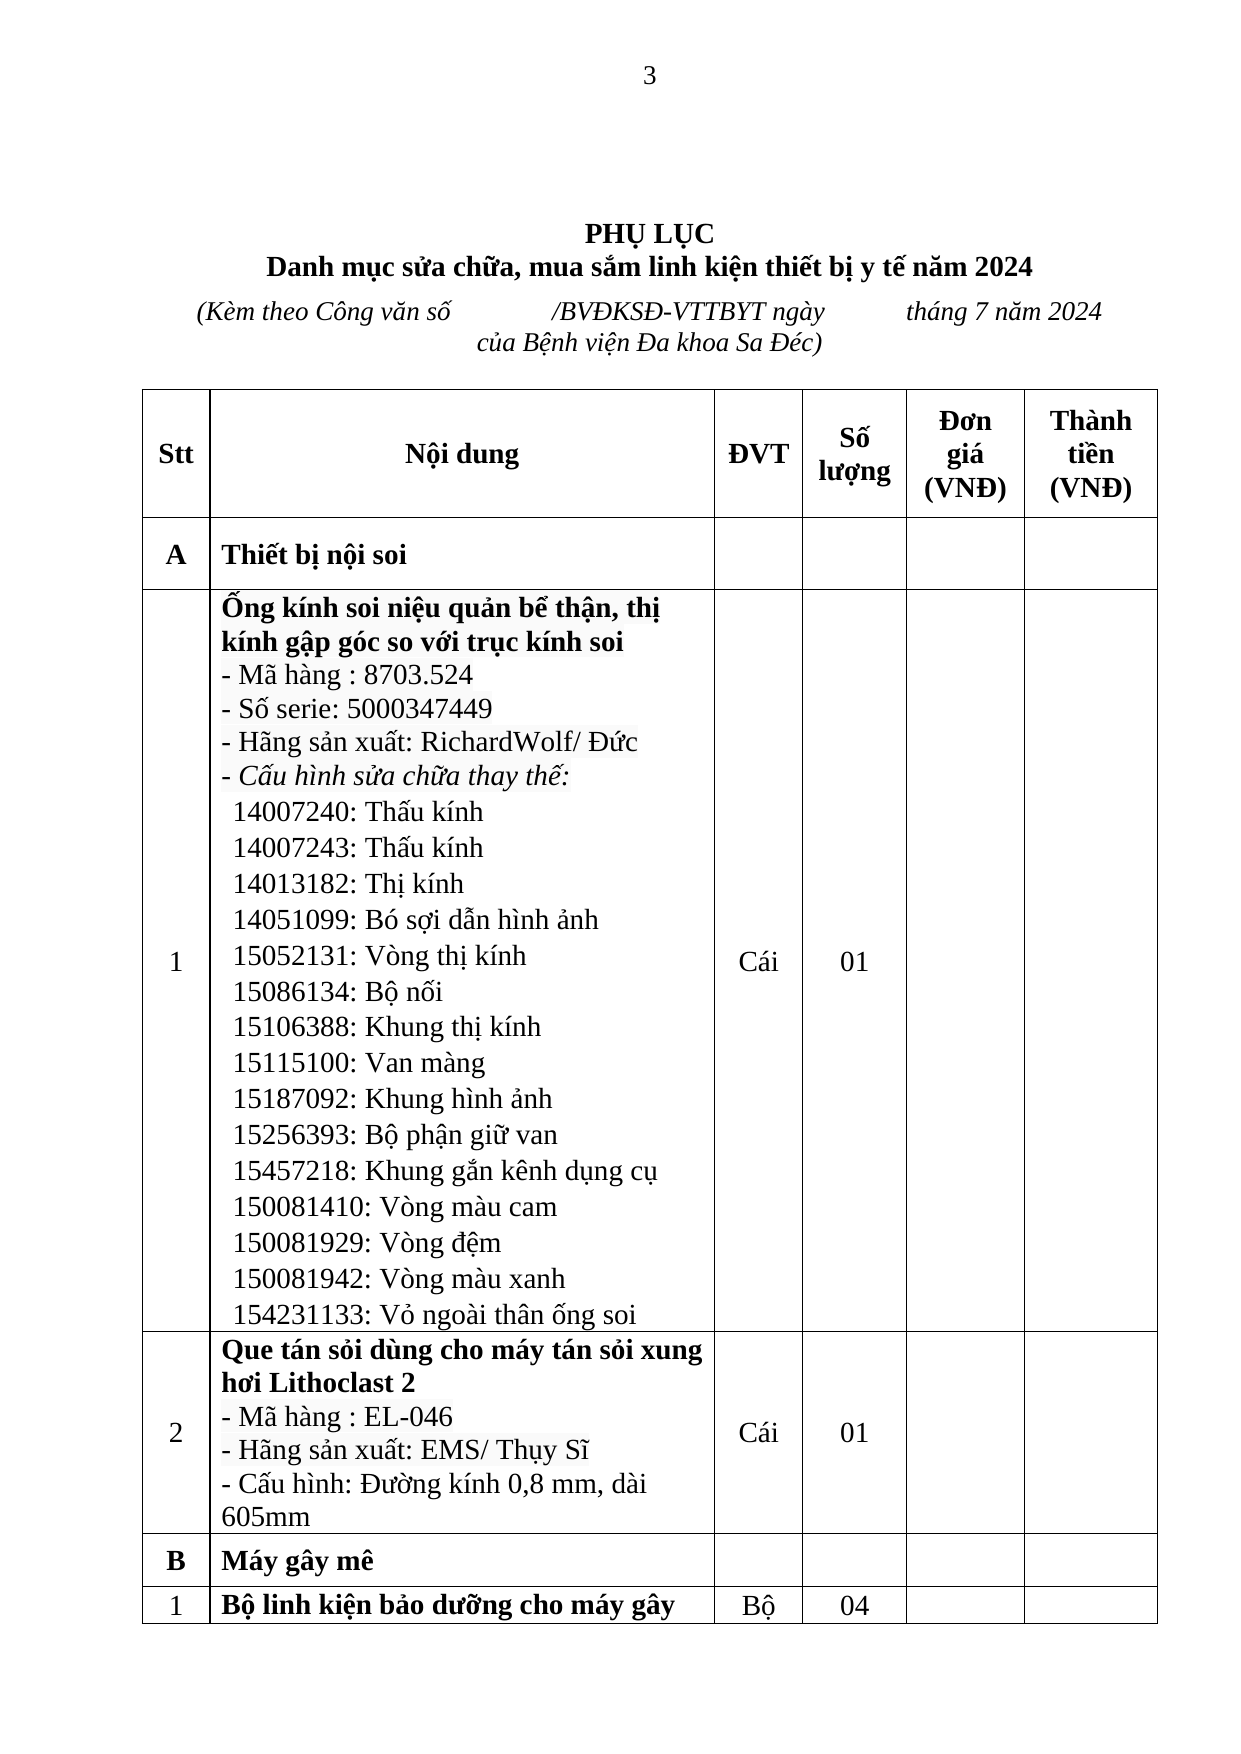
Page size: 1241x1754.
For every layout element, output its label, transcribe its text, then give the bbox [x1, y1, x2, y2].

table_cell Ống kính soi niệu quản bể thận, thị kính gập góc so với trục kính soi - Mã hàng : 8703.524 - Số serie: 5000347449 - Hãng sản xuất: RichardWolf/ Đức - Cấu hình sửa chữa thay thế: [211, 590, 714, 1331]
table_header ĐVT [715, 390, 802, 517]
table_cell 01 [803, 1332, 906, 1533]
text PHỤ LỤC [177, 216, 1122, 249]
table_header Nội dung [211, 390, 714, 517]
table_cell [907, 590, 1024, 1331]
table_cell [907, 1332, 1024, 1533]
table_cell [1025, 590, 1157, 1331]
table_cell B [143, 1534, 209, 1586]
table_cell Thiết bị nội soi [211, 518, 714, 589]
table_cell Cái [715, 1332, 802, 1533]
table_header Số lượng [803, 390, 906, 517]
table_cell [803, 1534, 906, 1586]
table_cell [715, 518, 802, 589]
table_cell [803, 518, 906, 589]
table_cell 04 [803, 1587, 906, 1623]
text Danh mục sửa chữa, mua sắm linh kiện thiết bị y tế năm 2024 [177, 249, 1122, 283]
table_cell 1 [143, 1587, 209, 1623]
table_cell [1025, 518, 1157, 589]
table_cell Bộ [715, 1587, 802, 1623]
table_cell A [143, 518, 209, 589]
table_cell [907, 1534, 1024, 1586]
table_cell Que tán sỏi dùng cho máy tán sỏi xung hơi Lithoclast 2 - Mã hàng : EL-046 - Hãng sản xuất: EMS/ Thụy Sĩ - Cấu hình: Đường kính 0,8 mm, dài 605mm [211, 1332, 714, 1533]
text (Kèm theo Công văn số /BVĐKSĐ-VTTBYT ngày tháng 7 năm 2024 [177, 295, 1122, 327]
table_cell [907, 518, 1024, 589]
table_cell [1025, 1332, 1157, 1533]
table_cell 2 [143, 1332, 209, 1533]
table_cell [907, 1587, 1024, 1623]
table_cell 01 [803, 590, 906, 1331]
table_header Thành tiền (VNĐ) [1025, 390, 1157, 517]
table_cell Cái [715, 590, 802, 1331]
table_cell [715, 1534, 802, 1586]
text của Bệnh viện Đa khoa Sa Đéc) [177, 327, 1122, 358]
table_header Stt [143, 390, 209, 517]
table_cell Máy gây mê [211, 1534, 714, 1586]
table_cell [211, 1587, 714, 1623]
table_cell [1025, 1534, 1157, 1586]
table_header Đơn giá (VNĐ) [907, 390, 1024, 517]
table_cell [1025, 1587, 1157, 1623]
table_cell 1 [143, 590, 209, 1331]
